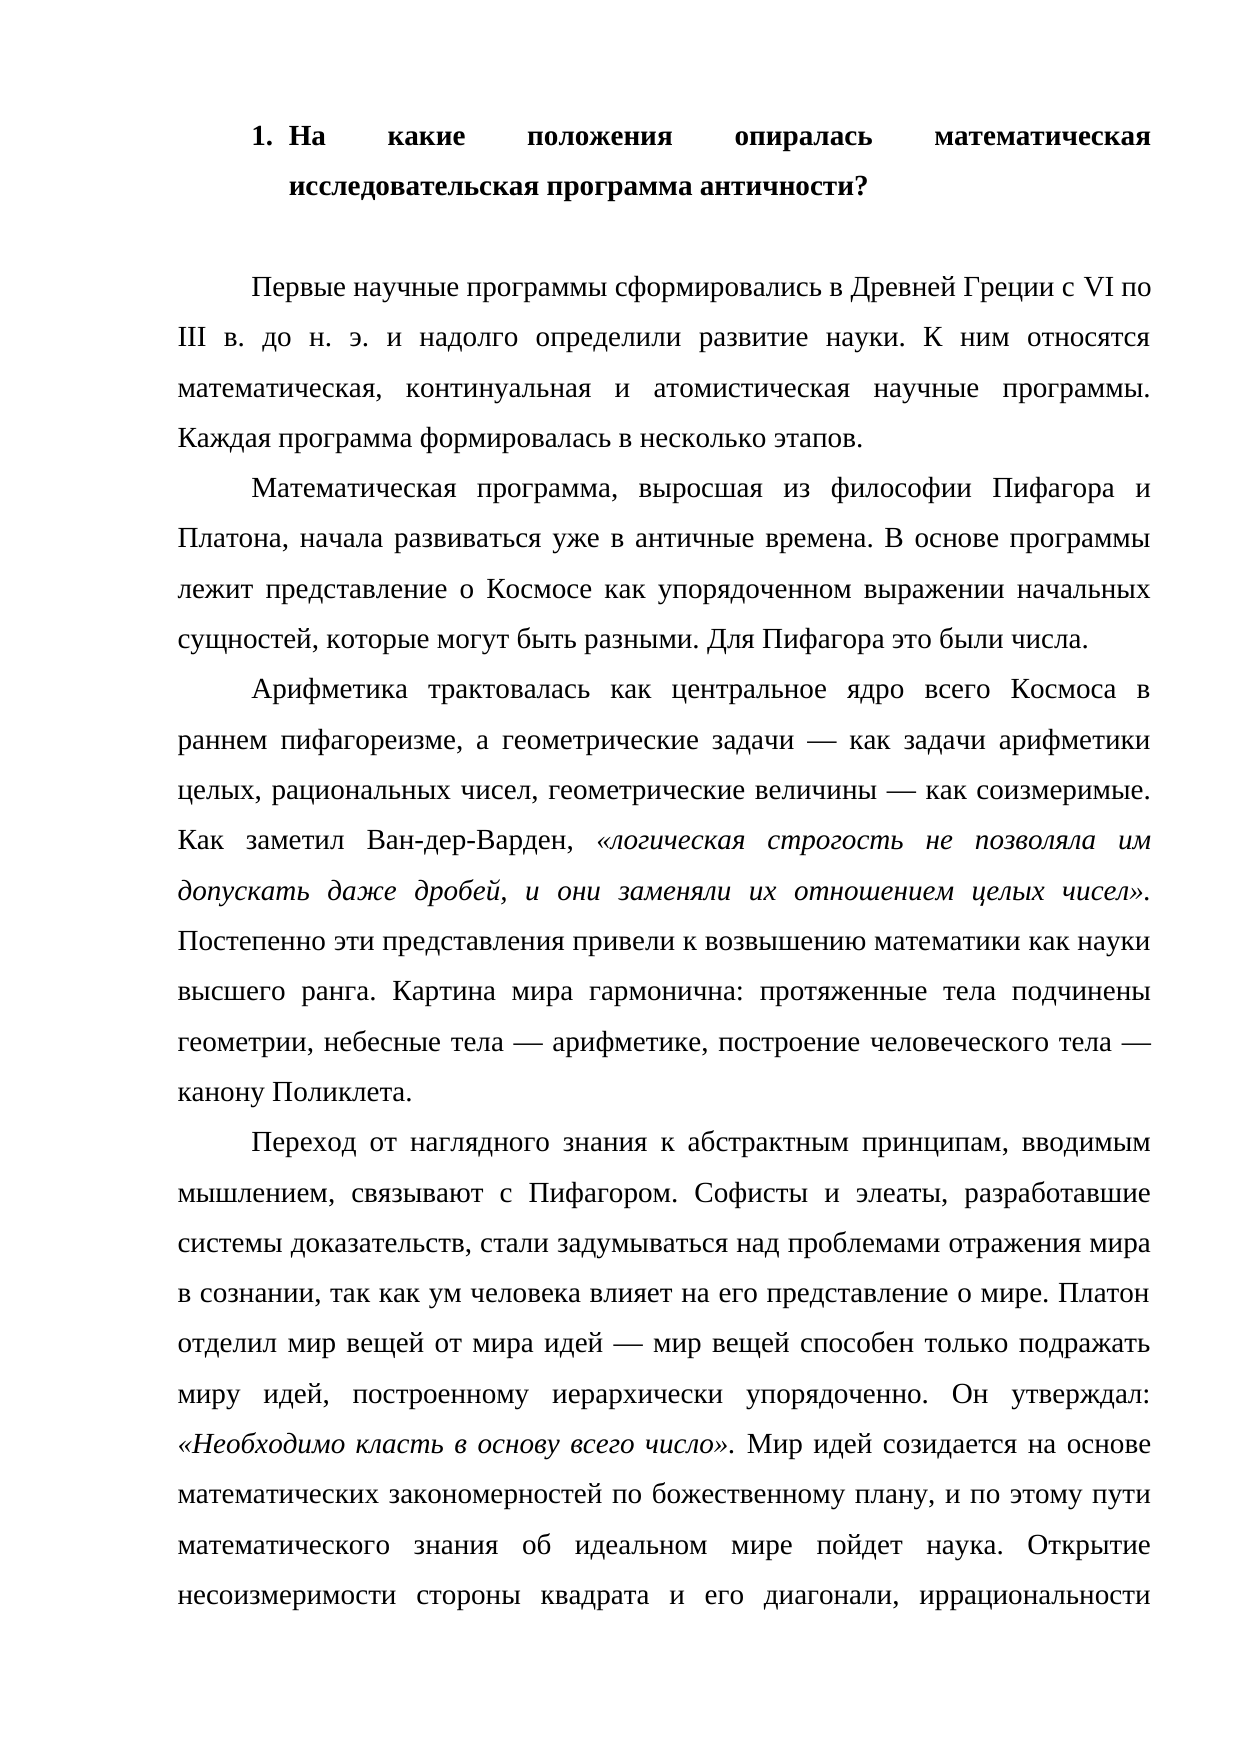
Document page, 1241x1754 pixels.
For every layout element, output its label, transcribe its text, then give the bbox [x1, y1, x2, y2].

text Первые научные программы сформировались в Древней Греции с VI по III в. до н. э. и надолго определили развитие науки. К ним относятся математическая, континуальная и атомистическая научные программы. Каждая программа формировалась в несколько этапов. [177, 269, 1152, 453]
list На какие положения опиралась математическая исследовательская программа античности? [251, 118, 1152, 202]
text Арифметика трактовалась как центральное ядро всего Космоса в раннем пифагореизме, а геометрические задачи — как задачи арифметики целых, рациональных чисел, геометрические величины — как соизмеримые. Как заметил Ван-дер-Варден, «логическая строгость не позволяла им допускать даже дробей, и они заменяли их отношением целых чисел». Постепенно эти представления привели к возвышению математики как науки высшего ранга. Картина мира гармонична: протяженные тела подчинены геометрии, небесные тела — арифметике, построение человеческого тела — канону Поликлета. [177, 672, 1152, 1108]
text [177, 1124, 1152, 1611]
text Математическая программа, выросшая из философии Пифагора и Платона, начала развиваться уже в античные времена. В основе программы лежит представление о Космосе как упорядоченном выражении начальных сущностей, которые могут быть разными. Для Пифагора это были числа. [177, 470, 1152, 655]
